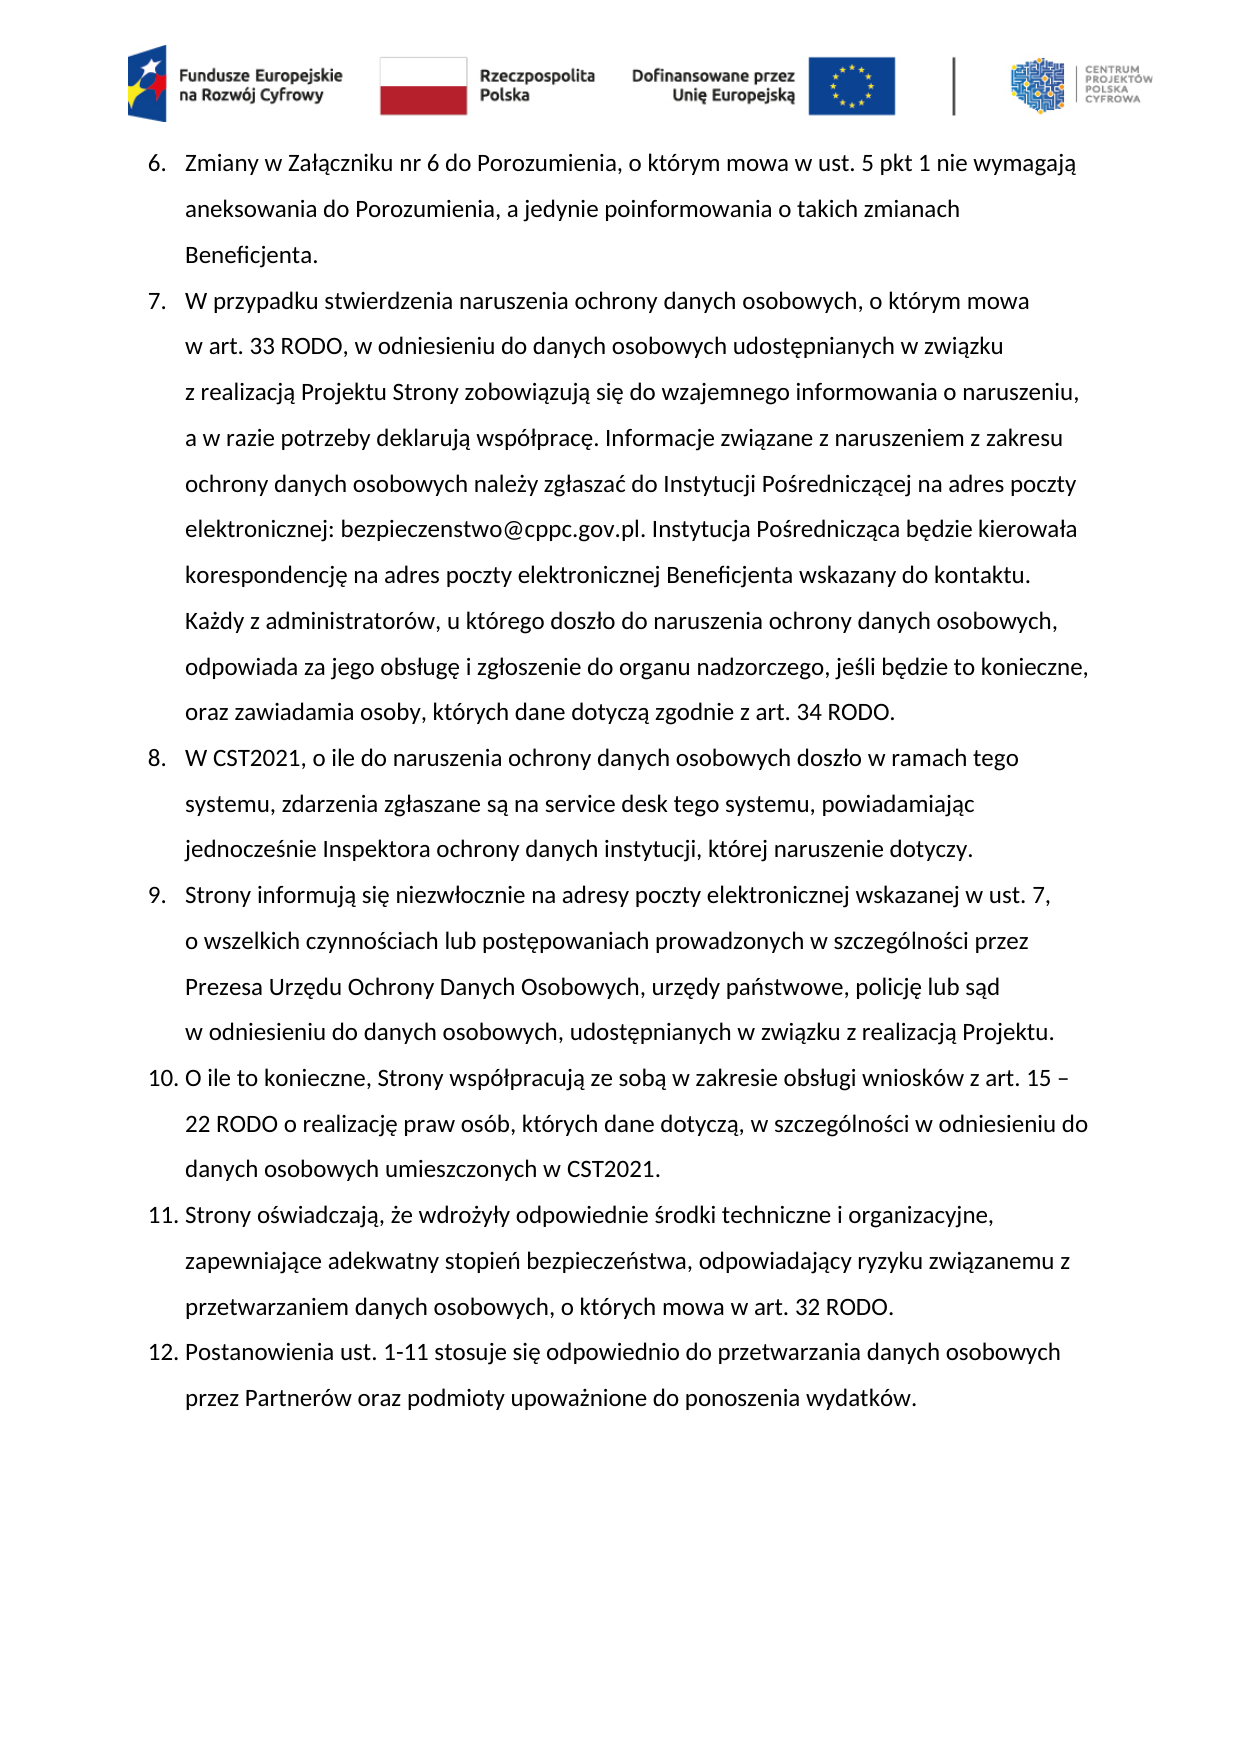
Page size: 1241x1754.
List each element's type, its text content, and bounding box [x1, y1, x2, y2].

list Strony informują się niezwłocznie na adresy poczty elektronicznej wskazanej w ust. 7, o wszelkich czynnościach lub postępowaniach prowadzonych w szczególności przez Prezesa Urzędu Ochrony Danych Osobowych, urzędy państwowe, policję lub sąd w odniesieniu do danych osobowych, udostępnianych w związku z realizacją Projektu. [148, 879, 1093, 1047]
picture [128, 45, 1153, 122]
list Postanowienia ust. 1-11 stosuje się odpowiednio do przetwarzania danych osobowych przez Partnerów oraz podmioty upoważnione do ponoszenia wydatków. [148, 1337, 1093, 1413]
list Zmiany w Załączniku nr 6 do Porozumienia, o którym mowa w ust. 5 pkt 1 nie wymagają aneksowania do Porozumienia, a jedynie poinformowania o takich zmianach Beneficjenta. [148, 148, 1093, 269]
list W CST2021, o ile do naruszenia ochrony danych osobowych doszło w ramach tego systemu, zdarzenia zgłaszane są na service desk tego systemu, powiadamiając jednocześnie Inspektora ochrony danych instytucji, której naruszenie dotyczy. [148, 742, 1093, 864]
list W przypadku stwierdzenia naruszenia ochrony danych osobowych, o którym mowa w art. 33 RODO, w odniesieniu do danych osobowych udostępnianych w związku z realizacją Projektu Strony zobowiązują się do wzajemnego informowania o naruszeniu, a w razie potrzeby deklarują współpracę. Informacje związane z naruszeniem z zakresu ochrony danych osobowych należy zgłaszać do Instytucji Pośredniczącej na adres poczty elektronicznej: bezpieczenstwo@cppc.gov.pl. Instytucja Pośrednicząca będzie kierowała korespondencję na adres poczty elektronicznej Beneficjenta wskazany do kontaktu. Każdy z administratorów, u którego doszło do naruszenia ochrony danych osobowych, odpowiada za jego obsługę i zgłoszenie do organu nadzorczego, jeśli będzie to konieczne, oraz zawiadamia osoby, których dane dotyczą zgodnie z art. 34 RODO. [148, 285, 1093, 727]
list O ile to konieczne, Strony współpracują ze sobą w zakresie obsługi wniosków z art. 15 – 22 RODO o realizację praw osób, których dane dotyczą, w szczególności w odniesieniu do danych osobowych umieszczonych w CST2021. [148, 1062, 1093, 1184]
list Strony oświadczają, że wdrożyły odpowiednie środki techniczne i organizacyjne, zapewniające adekwatny stopień bezpieczeństwa, odpowiadający ryzyku związanemu z przetwarzaniem danych osobowych, o których mowa w art. 32 RODO. [148, 1199, 1093, 1321]
